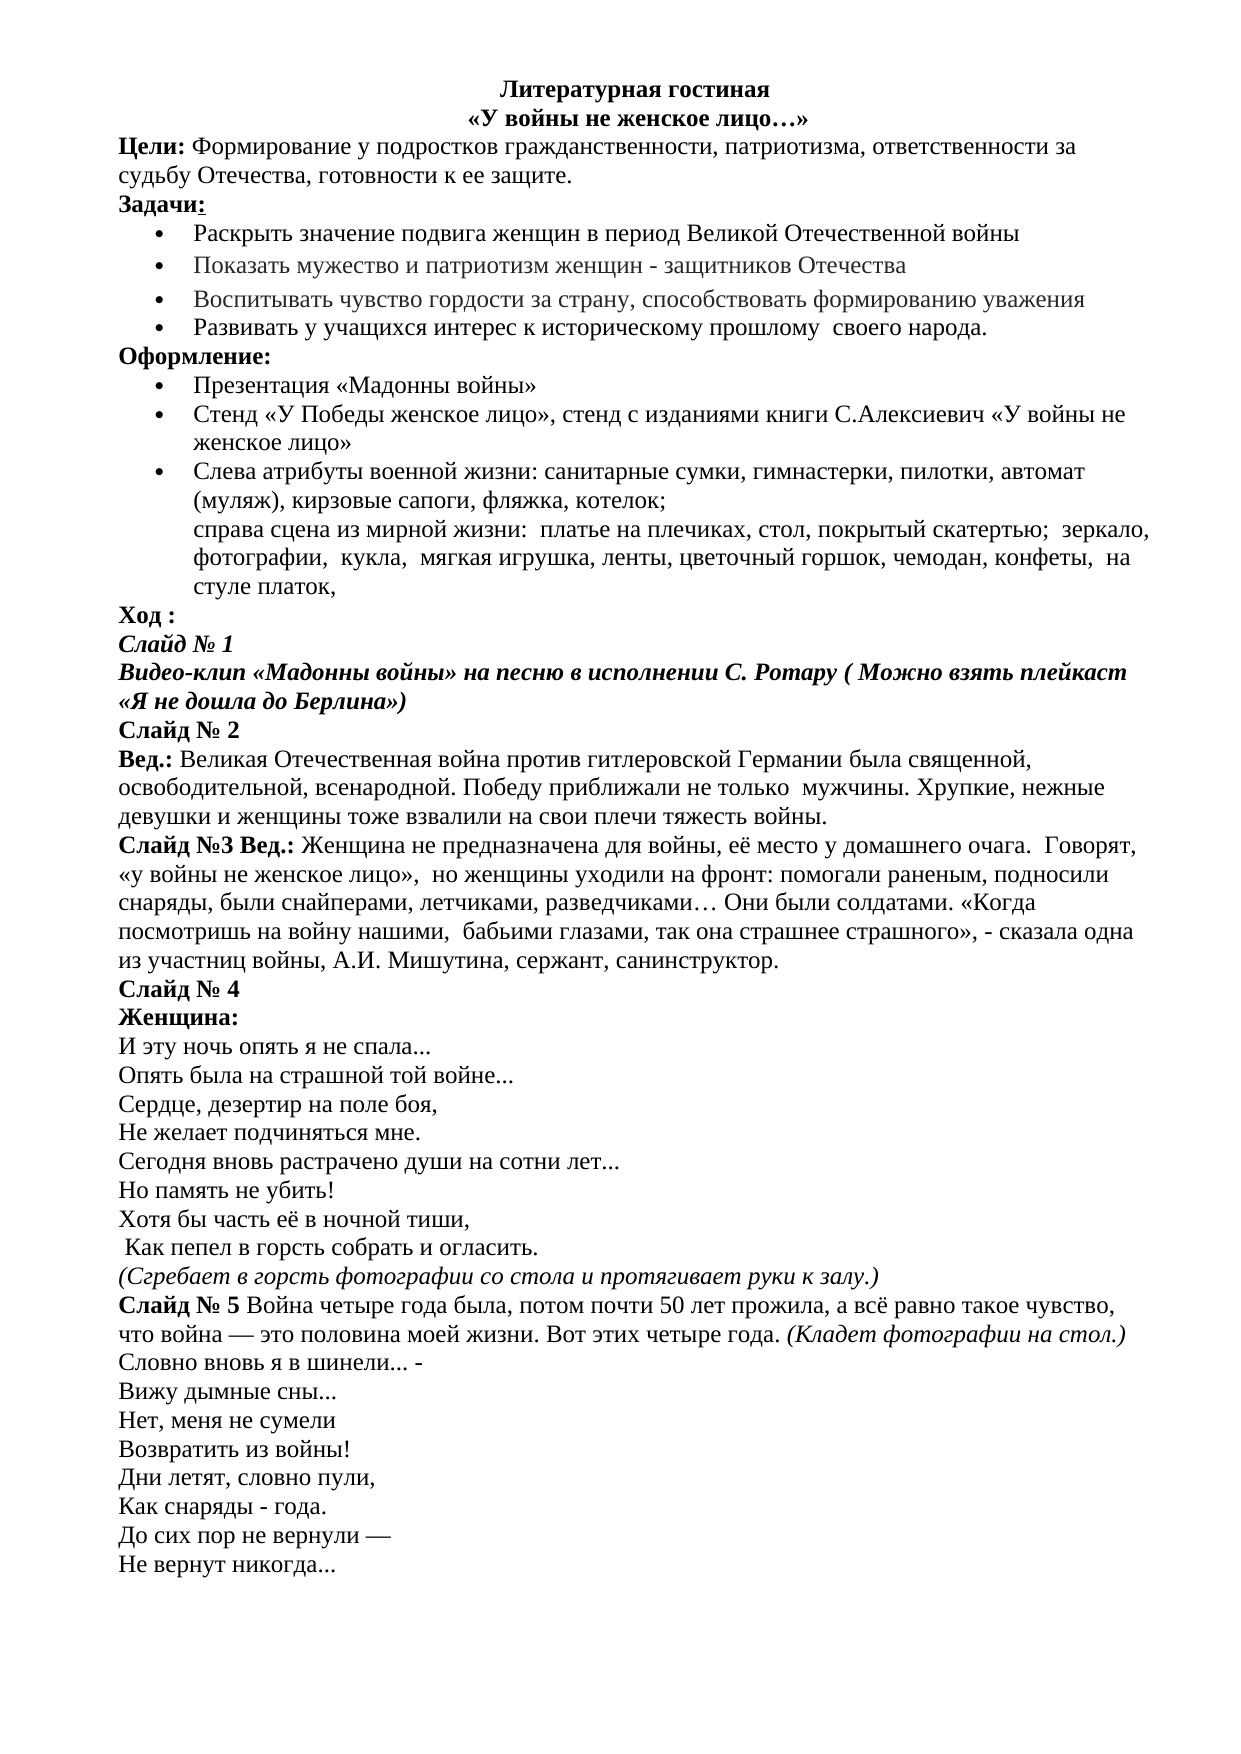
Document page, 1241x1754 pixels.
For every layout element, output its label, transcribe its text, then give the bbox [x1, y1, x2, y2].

list Стенд «У Победы женское лицо», стенд с изданиями книги С.Алексиевич «У войны не женское лицо» [156, 399, 1152, 456]
list Презентация «Мадонны войны» [156, 370, 1152, 399]
text Слайд № 4 Женщина: [118, 974, 1152, 1031]
text Хотя бы часть её в ночной тиши, [118, 1204, 1152, 1232]
text Дни летят, словно пули, [118, 1462, 1152, 1491]
text И эту ночь опять я не спала... [118, 1031, 1152, 1060]
text Опять была на страшной той войне... [118, 1060, 1152, 1089]
text Оформление: [118, 341, 1152, 370]
text Не вернут никогда... [118, 1549, 1152, 1577]
text Как пепел в горсть собрать и огласить. (Сгребает в горсть фотографии со стола и протягивает руки к залу.) [118, 1232, 1152, 1290]
list Развивать у учащихся интерес к историческому прошлому своего народа. [156, 312, 1152, 341]
text Слайд № 1 Видео-клип «Мадонны войны» на песню в исполнении С. Ротару ( Можно взять плейкаст «Я не дошла до Берлина») Слайд № 2 [118, 629, 1152, 744]
text Нет, меня не сумели [118, 1405, 1152, 1434]
text Не желает подчиняться мне. [118, 1117, 1152, 1146]
list Слева атрибуты военной жизни: санитарные сумки, гимнастерки, пилотки, автомат (муляж), кирзовые сапоги, фляжка, котелок; справа сцена из мирной жизни: платье на плечиках, стол, покрытый скатертью; зеркало, фотографии, кукла, мягкая игрушка, ленты, цветочный горшок, чемодан, конфеты, на стуле платок, [156, 456, 1152, 600]
text Цели: Формирование у подростков гражданственности, патриотизма, ответственности за судьбу Отечества, готовности к ее защите. [118, 131, 1152, 189]
text Сердце, дезертир на поле боя, [118, 1089, 1152, 1117]
text Но память не убить! [118, 1175, 1152, 1204]
text Слайд № 5 Война четыре года была, потом почти 50 лет прожила, а всё равно такое чувство, что война — это половина моей жизни. Вот этих четыре года. (Кладет фотографии на стол.) Словно вновь я в шинели... - [118, 1290, 1152, 1376]
text Литературная гостиная «У войны не женское лицо…» [118, 74, 1152, 131]
text Задачи: [118, 189, 1152, 218]
text Ход : [118, 600, 1152, 629]
text Вед.: Великая Отечественная война против гитлеровской Германии была священной, освободительной, всенародной. Победу приближали не только мужчины. Хрупкие, нежные девушки и женщины тоже взвалили на свои плечи тяжесть войны. Слайд №3 Вед.: Женщина не предназначена для войны, её место у домашнего очага. Говорят, «у войны не женское лицо», но женщины уходили на фронт: помогали раненым, подносили снаряды, были снайперами, летчиками, разведчиками… Они были солдатами. «Когда посмотришь на войну нашими, бабьими глазами, так она страшнее страшного», - сказала одна из участниц войны, А.И. Мишутина, сержант, санинструктор. [118, 744, 1152, 974]
list Раскрыть значение подвига женщин в период Великой Отечественной войны [156, 218, 1152, 246]
text Вижу дымные сны... [118, 1376, 1152, 1405]
list Показать мужество и патриотизм женщин - защитников Отечества [156, 251, 1152, 279]
text До сих пор не вернули — [118, 1520, 1152, 1549]
text Как снаряды - года. [118, 1491, 1152, 1520]
text Возвратить из войны! [118, 1434, 1152, 1462]
text Сегодня вновь растрачено души на сотни лет... [118, 1146, 1152, 1175]
list Воспитывать чувство гордости за страну, способствовать формированию уважения [156, 284, 1152, 312]
